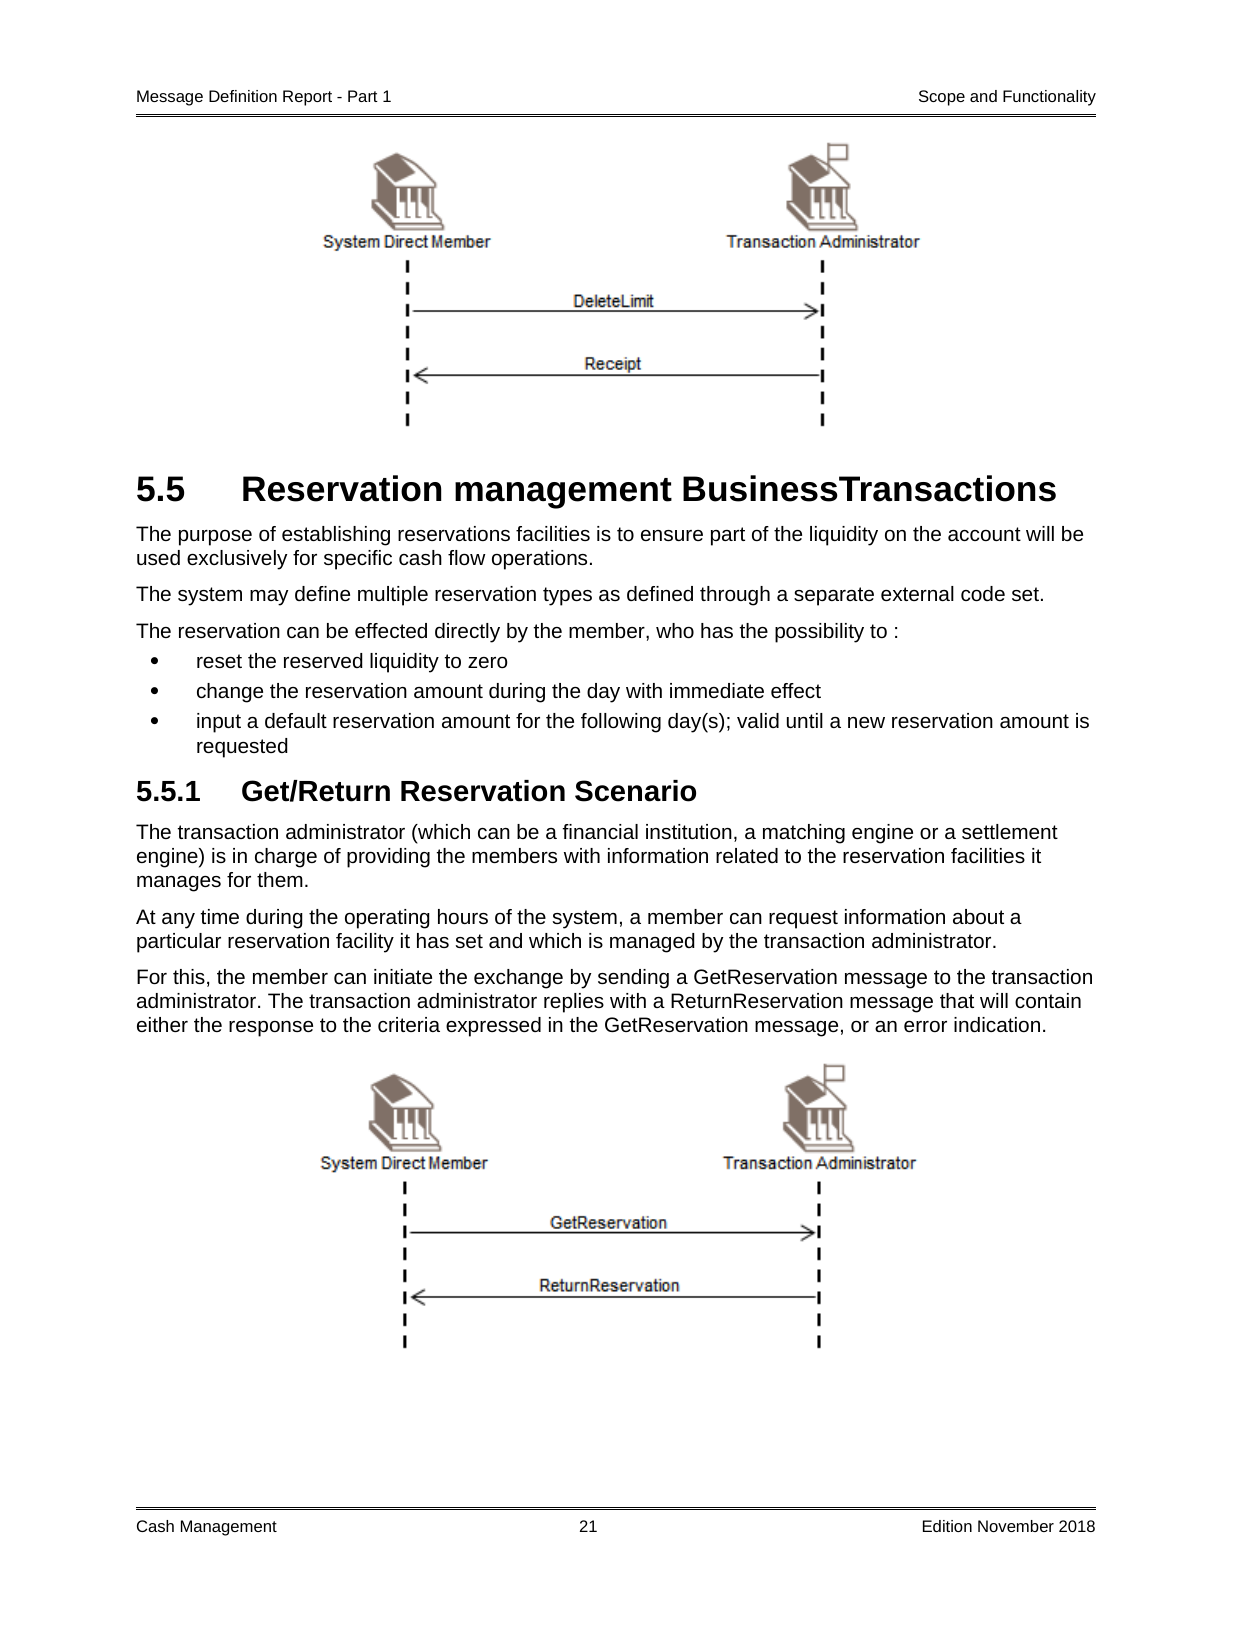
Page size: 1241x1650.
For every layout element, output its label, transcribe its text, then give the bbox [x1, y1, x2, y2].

text The system may define multiple reservation types as defined through a separate external code set. [136, 582, 1104, 606]
list change the reservation amount during the day with immediate effect [151, 679, 1104, 703]
text At any time during the operating hours of the system, a member can request information about a particular reservation facility it has set and which is managed by the transaction administrator. [136, 904, 1104, 952]
text The reservation can be effected directly by the member, who has the possibility to : [136, 618, 1104, 642]
list reset the reserved liquidity to zero [151, 649, 1104, 673]
subtitle Get/Return Reservation Scenario [136, 774, 1104, 808]
text For this, the member can initiate the exchange by sending a GetReservation message to the transaction administrator. The transaction administrator replies with a ReturnReservation message that will contain either the response to the criteria expressed in the GetReservation message, or an error indication. [136, 965, 1104, 1037]
list input a default reservation amount for the following day(s); valid until a new reservation amount is requested [151, 709, 1104, 757]
text The purpose of establishing reservations facilities is to ensure part of the liquidity on the account will be used exclusively for specific cash flow operations. [136, 522, 1104, 569]
text The transaction administrator (which can be a financial institution, a matching engine or a settlement engine) is in charge of providing the members with information related to the reservation facilities it manages for them. [136, 820, 1104, 892]
picture [316, 1061, 924, 1353]
picture [317, 140, 923, 431]
subtitle Reservation management BusinessTransactions [136, 468, 1104, 509]
